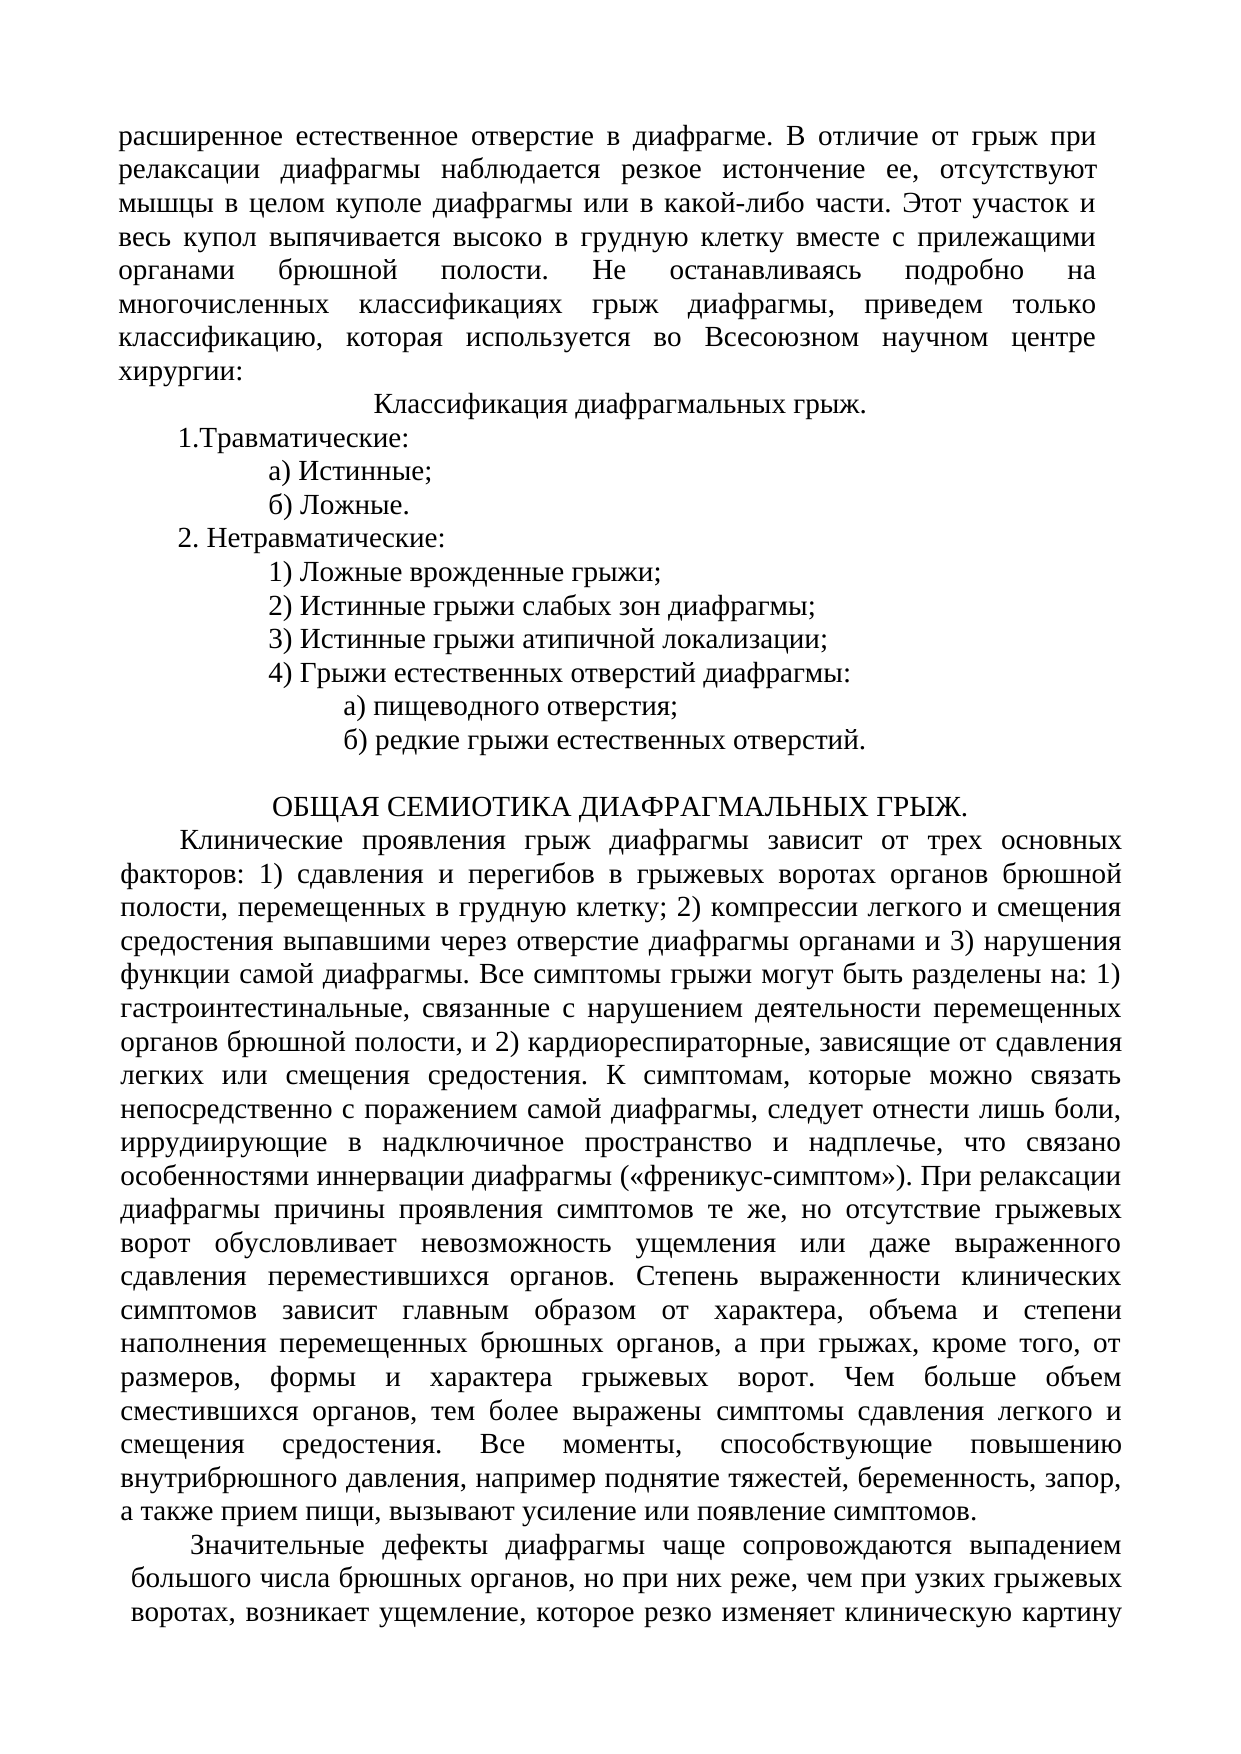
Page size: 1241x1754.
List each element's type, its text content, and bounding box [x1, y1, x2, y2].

text 2. Нетравматические: [118, 521, 809, 554]
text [131, 1527, 1122, 1627]
text б) Ложные. [193, 487, 809, 521]
text а) пищеводного отверстия; [268, 688, 1039, 722]
text а) Истинные; [193, 453, 809, 487]
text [118, 118, 1097, 386]
text 2) Истинные грыжи слабых зон диафрагмы; [193, 588, 1039, 621]
text б) редкие грыжи естественных отверстий. [268, 722, 1122, 755]
text 1.Травматические: [118, 420, 809, 453]
text 3) Истинные грыжи атипичной локализации; [193, 621, 1039, 655]
text 4) Грыжи естественных отверстий диафрагмы: [193, 655, 1039, 688]
text Общая семиотика диафрагмальных грыж. [118, 789, 1122, 822]
text Клинические проявления грыж диафрагмы зависит от трех основных факторов: 1) сдавления и перегибов в грыжевых воротах органов брюшной полости, перемещенных в грудную клетку; 2) компрессии легкого и смещения средостения выпавшими через отверстие диафрагмы органами и 3) нарушения функции самой диафрагмы. Все симптомы грыжи могут быть разделены на: 1) гастроинтестинальные, связанные с нарушением деятельности перемещенных органов брюшной полости, и 2) кардиореспираторные, зависящие от сдавления легких или смещения средостения. К симптомам, которые можно связать непосредственно с поражением самой диафрагмы, следует отнести лишь боли, иррудиирующие в надключичное пространство и надплечье, что связано особенностями иннервации диафрагмы («френикус-симптом»). При релаксации диафрагмы причины проявления симптомов те же, но отсутствие грыжевых ворот обусловливает невозможность ущемления или даже выраженного сдавления переместившихся органов. Степень выраженности клинических симптомов зависит главным образом от характера, объема и степени наполнения перемещенных брюшных органов, а при грыжах, кроме того, от размеров, формы и характера грыжевых ворот. Чем больше объем сместившихся органов, тем более выражены симптомы сдавления легкого и смещения средостения. Все моменты, способствующие повышению внутрибрюшного давления, например поднятие тяжестей, беременность, запор, а также прием пищи, вызывают усиление или появление симптомов. [120, 822, 1122, 1527]
text Классификация диафрагмальных грыж. [118, 386, 1122, 420]
text 1) Ложные врожденные грыжи; [193, 554, 809, 588]
